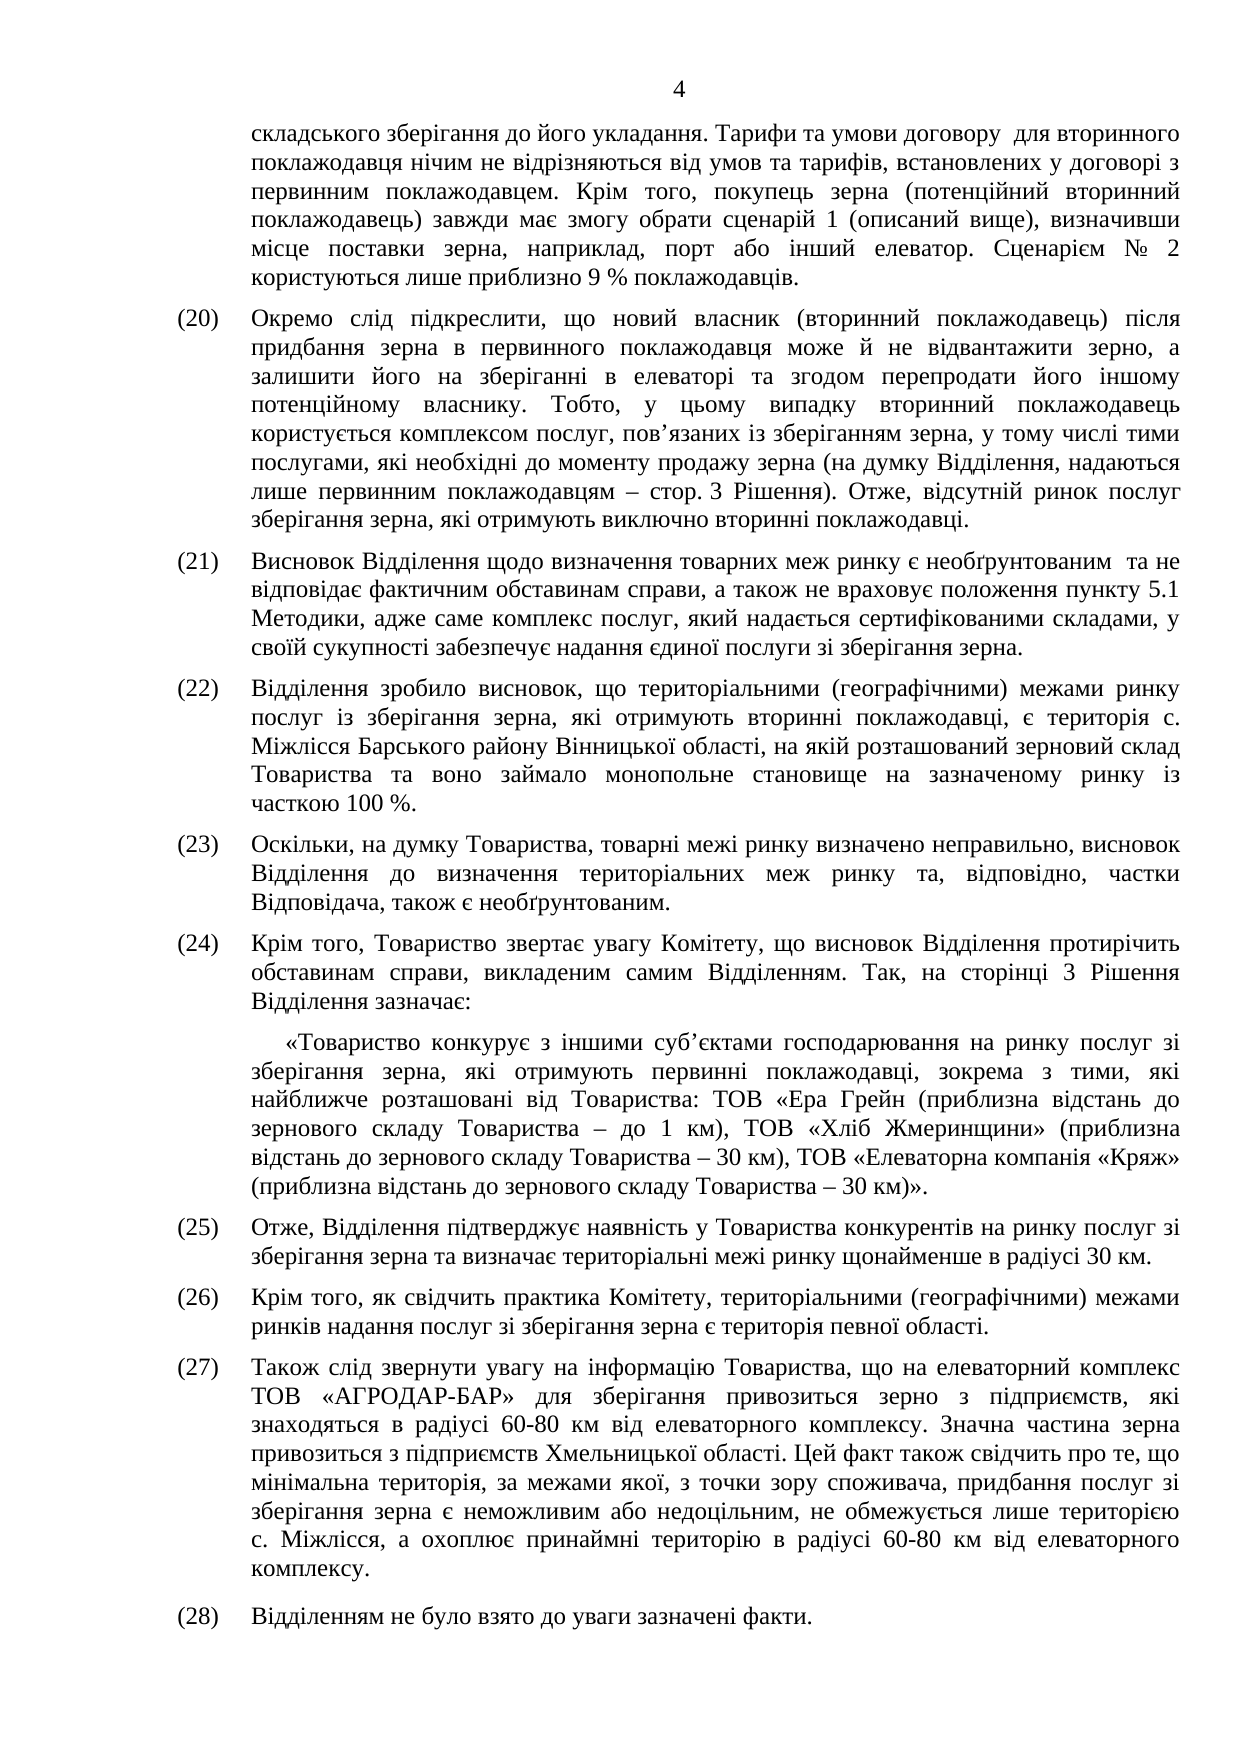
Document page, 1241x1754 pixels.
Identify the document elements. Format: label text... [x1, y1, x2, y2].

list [177, 118, 1181, 291]
list Окремо слід підкреслити, що новий власник (вторинний поклажодавець) після придбання зерна в первинного поклажодавця може й не відвантажити зерно, а залишити його на зберіганні в елеваторі та згодом перепродати його іншому потенційному власнику. Тобто, у цьому випадку вторинний поклажодавець користується комплексом послуг, пов’язаних із зберіганням зерна, у тому числі тими послугами, які необхідні до моменту продажу зерна (на думку Відділення, надаються лише первинним поклажодавцям – стор. 3 Рішення). Отже, відсутній ринок послуг зберігання зерна, які отримують виключно вторинні поклажодавці. [177, 303, 1181, 533]
list Крім того, Товариство звертає увагу Комітету, що висновок Відділення протирічить обставинам справи, викладеним самим Відділенням. Так, на сторінці 3 Рішення Відділення зазначає: [177, 928, 1181, 1014]
list Відділенням не було взято до уваги зазначені факти. [177, 1601, 1181, 1630]
list Отже, Відділення підтверджує наявність у Товариства конкурентів на ринку послуг зі зберігання зерна та визначає територіальні межі ринку щонайменше в радіусі 30 км. [177, 1212, 1181, 1269]
list Відділення зробило висновок, що територіальними (географічними) межами ринку послуг із зберігання зерна, які отримують вторинні поклажодавці, є територія с. Міжлісся Барського району Вінницької області, на якій розташований зерновий склад Товариства та воно займало монопольне становище на зазначеному ринку із часткою 100 %. [177, 673, 1181, 817]
list Крім того, як свідчить практика Комітету, територіальними (географічними) межами ринків надання послуг зі зберігання зерна є територія певної області. [177, 1282, 1181, 1339]
list Оскільки, на думку Товариства, товарні межі ринку визначено неправильно, висновок Відділення до визначення територіальних меж ринку та, відповідно, частки Відповідача, також є необґрунтованим. [177, 829, 1181, 916]
list Висновок Відділення щодо визначення товарних меж ринку є необґрунтованим та не відповідає фактичним обставинам справи, а також не враховує положення пункту 5.1 Методики, адже саме комплекс послуг, який надається сертифікованими складами, у своїй сукупності забезпечує надання єдиної послуги зі зберігання зерна. [177, 546, 1181, 661]
list Також слід звернути увагу на інформацію Товариства, що на елеваторний комплекс ТОВ «АГРОДАР-БАР» для зберігання привозиться зерно з підприємств, які знаходяться в радіусі 60-80 км від елеваторного комплексу. Значна частина зерна привозиться з підприємств Хмельницької області. Цей факт також свідчить про те, що мінімальна територія, за межами якої, з точки зору споживача, придбання послуг зі зберігання зерна є неможливим або недоцільним, не обмежується лише територією с. Міжлісся, а охоплює принаймні територію в радіусі 60-80 км від елеваторного комплексу. [177, 1352, 1181, 1582]
text «Товариство конкурує з іншими суб’єктами господарювання на ринку послуг зі зберігання зерна, які отримують первинні поклажодавці, зокрема з тими, які найближче розташовані від Товариства: ТОВ «Ера Грейн (приблизна відстань до зернового складу Товариства – до 1 км), ТОВ «Хліб Жмеринщини» (приблизна відстань до зернового складу Товариства – 30 км), ТОВ «Елеваторна компанія «Кряж» (приблизна відстань до зернового складу Товариства – 30 км)». [177, 1027, 1181, 1199]
